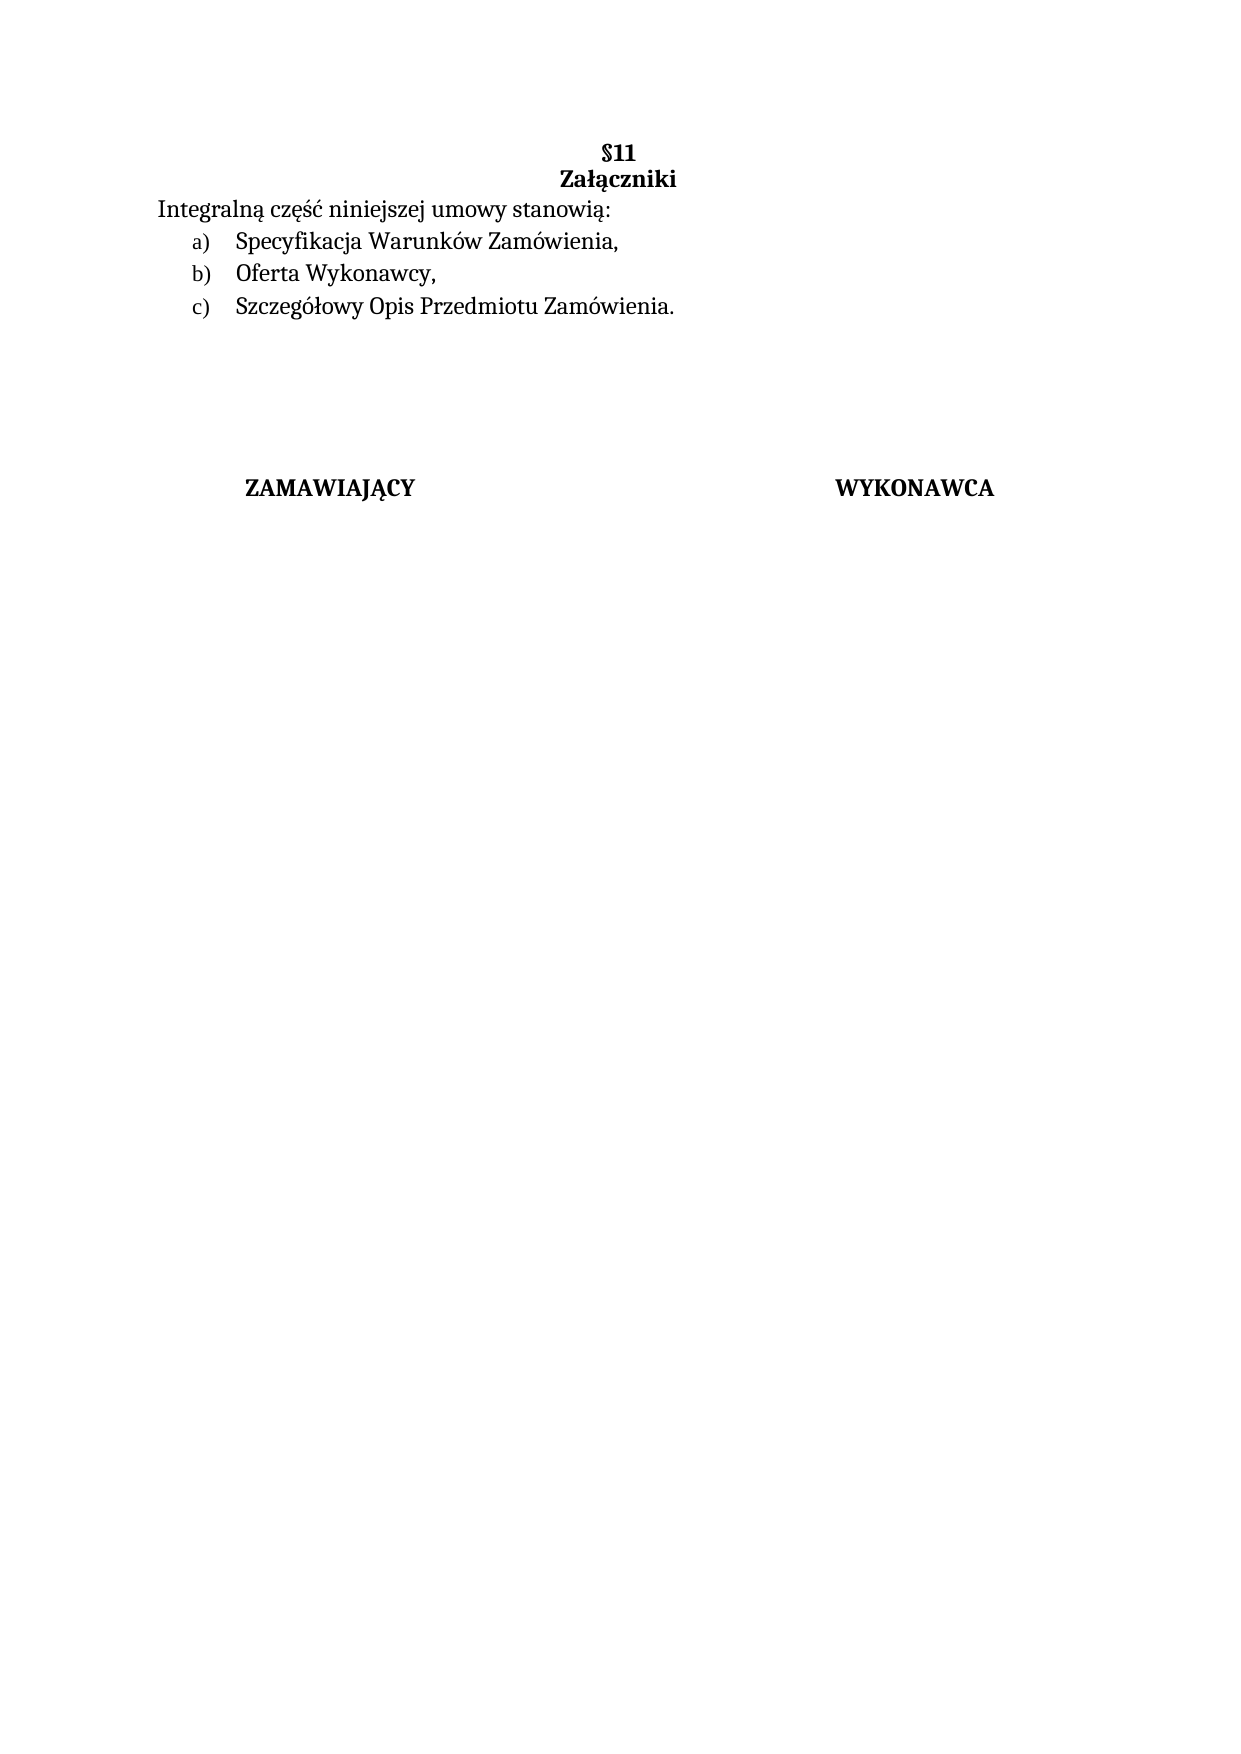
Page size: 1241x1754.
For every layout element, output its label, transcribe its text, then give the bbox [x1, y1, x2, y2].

subtitle ZAMAWIAJĄCY WYKONAWCA [135, 474, 1105, 503]
list Oferta Wykonawcy, [192, 259, 1105, 288]
list Szczegółowy Opis Przedmiotu Zamówienia. [192, 292, 1105, 321]
text Integralną część niniejszej umowy stanowią: [135, 194, 634, 223]
text Załączniki [353, 167, 883, 193]
list Specyfikacja Warunków Zamówienia, [192, 227, 1105, 256]
subtitle §11 [353, 140, 883, 167]
